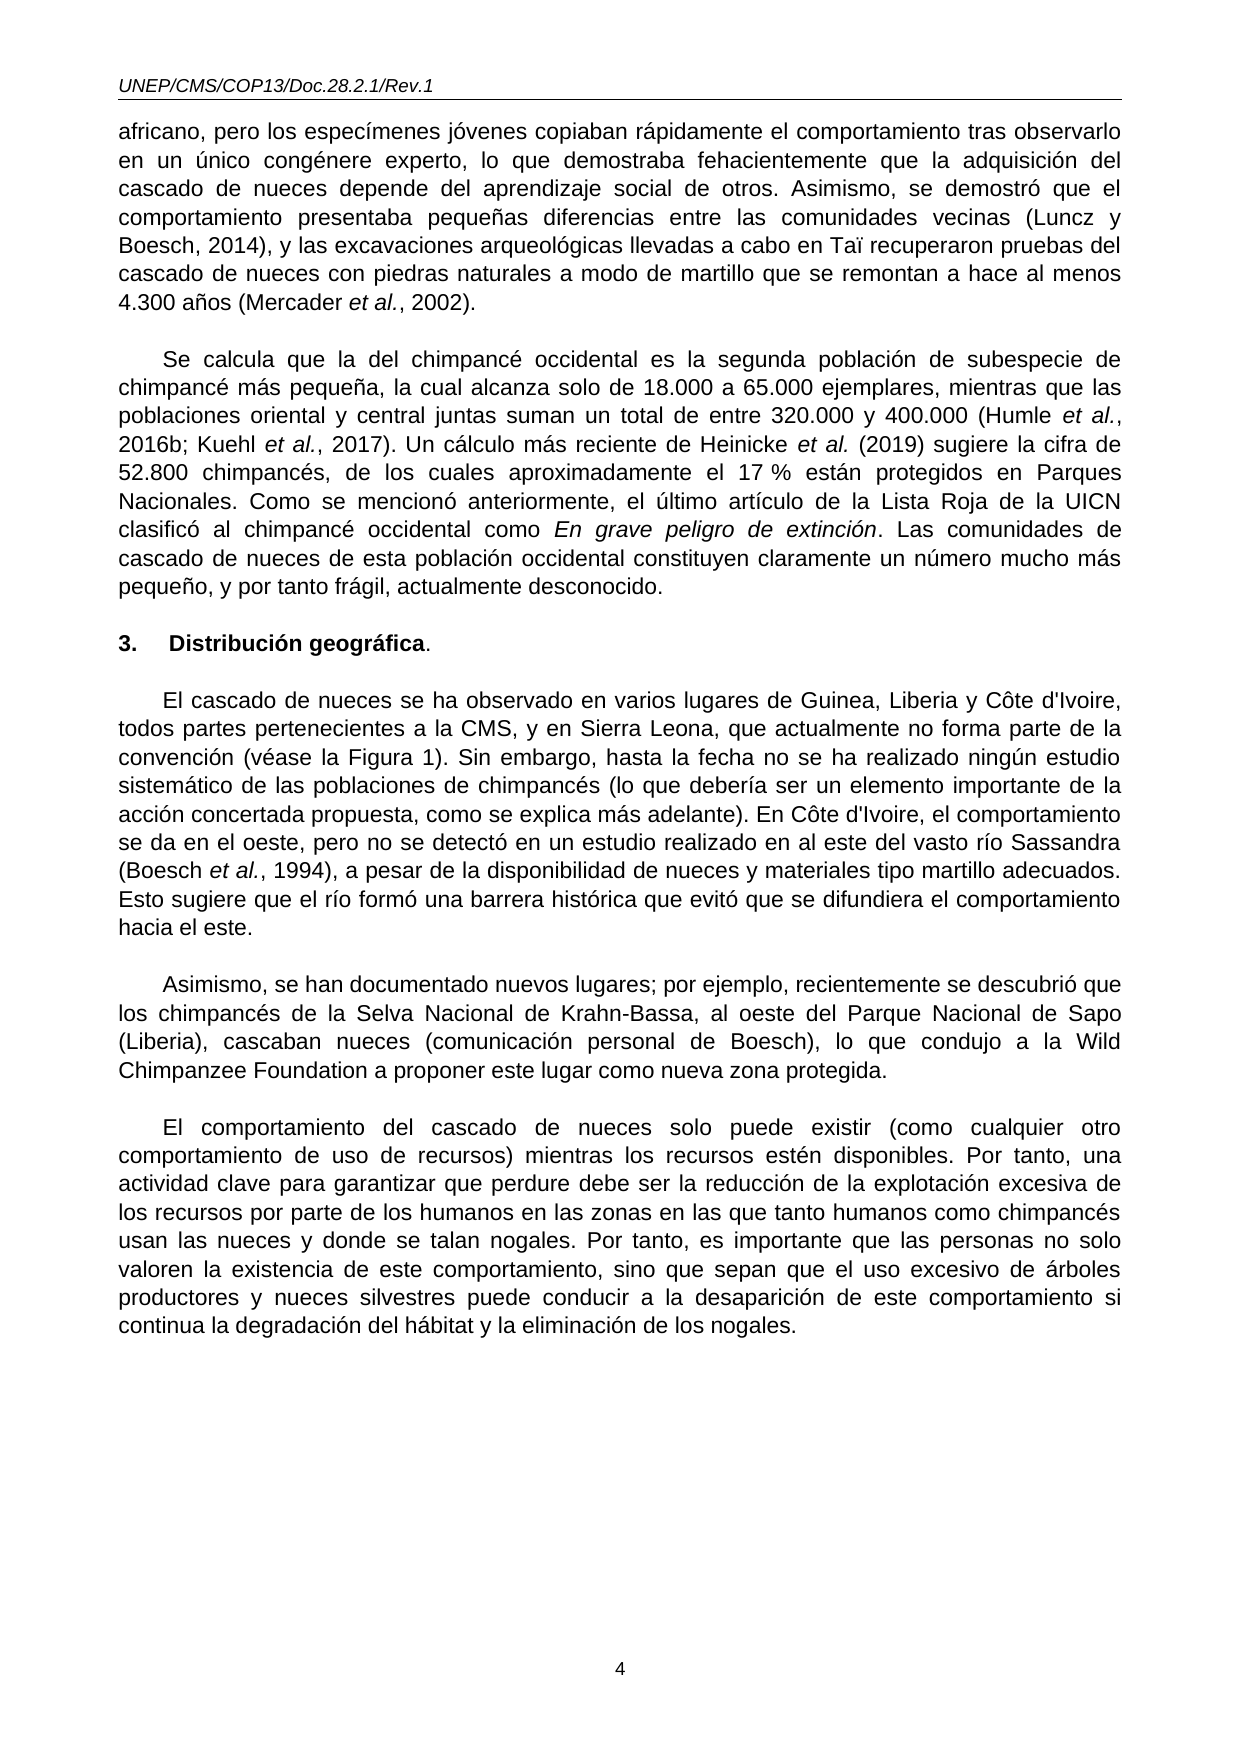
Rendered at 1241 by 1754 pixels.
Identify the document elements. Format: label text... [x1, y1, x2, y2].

text El cascado de nueces se ha observado en varios lugares de Guinea, Liberia y Côte d'Ivoire, todos partes pertenecientes a la CMS, y en Sierra Leona, que actualmente no forma parte de la convención (véase la Figura 1). Sin embargo, hasta la fecha no se ha realizado ningún estudio sistemático de las poblaciones de chimpancés (lo que debería ser un elemento importante de la acción concertada propuesta, como se explica más adelante). En Côte d'Ivoire, el comportamiento se da en el oeste, pero no se detectó en un estudio realizado en al este del vasto río Sassandra (Boesch et al., 1994), a pesar de la disponibilidad de nueces y materiales tipo martillo adecuados. Esto sugiere que el río formó una barrera histórica que evitó que se difundiera el comportamiento hacia el este. [118, 687, 1122, 941]
text 3. Distribución geográfica. [118, 630, 1122, 656]
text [118, 118, 1122, 315]
text Se calcula que la del chimpancé occidental es la segunda población de subespecie de chimpancé más pequeña, la cual alcanza solo de 18.000 a 65.000 ejemplares, mientras que las poblaciones oriental y central juntas suman un total de entre 320.000 y 400.000 (Humle et al., 2016b; Kuehl et al., 2017). Un cálculo más reciente de Heinicke et al. (2019) sugiere la cifra de 52.800 chimpancés, de los cuales aproximadamente el 17 % están protegidos en Parques Nacionales. Como se mencionó anteriormente, el último artículo de la Lista Roja de la UICN clasificó al chimpancé occidental como En grave peligro de extinción. Las comunidades de cascado de nueces de esta población occidental constituyen claramente un número mucho más pequeño, y por tanto frágil, actualmente desconocido. [118, 346, 1122, 599]
text Asimismo, se han documentado nuevos lugares; por ejemplo, recientemente se descubrió que los chimpancés de la Selva Nacional de Krahn-Bassa, al oeste del Parque Nacional de Sapo (Liberia), cascaban nueces (comunicación personal de Boesch), lo que condujo a la Wild Chimpanzee Foundation a proponer este lugar como nueva zona protegida. [118, 971, 1122, 1083]
text El comportamiento del cascado de nueces solo puede existir (como cualquier otro comportamiento de uso de recursos) mientras los recursos estén disponibles. Por tanto, una actividad clave para garantizar que perdure debe ser la reducción de la explotación excesiva de los recursos por parte de los humanos en las zonas en las que tanto humanos como chimpancés usan las nueces y donde se talan nogales. Por tanto, es importante que las personas no solo valoren la existencia de este comportamiento, sino que sepan que el uso excesivo de árboles productores y nueces silvestres puede conducir a la desaparición de este comportamiento si continua la degradación del hábitat y la eliminación de los nogales. [118, 1113, 1122, 1339]
